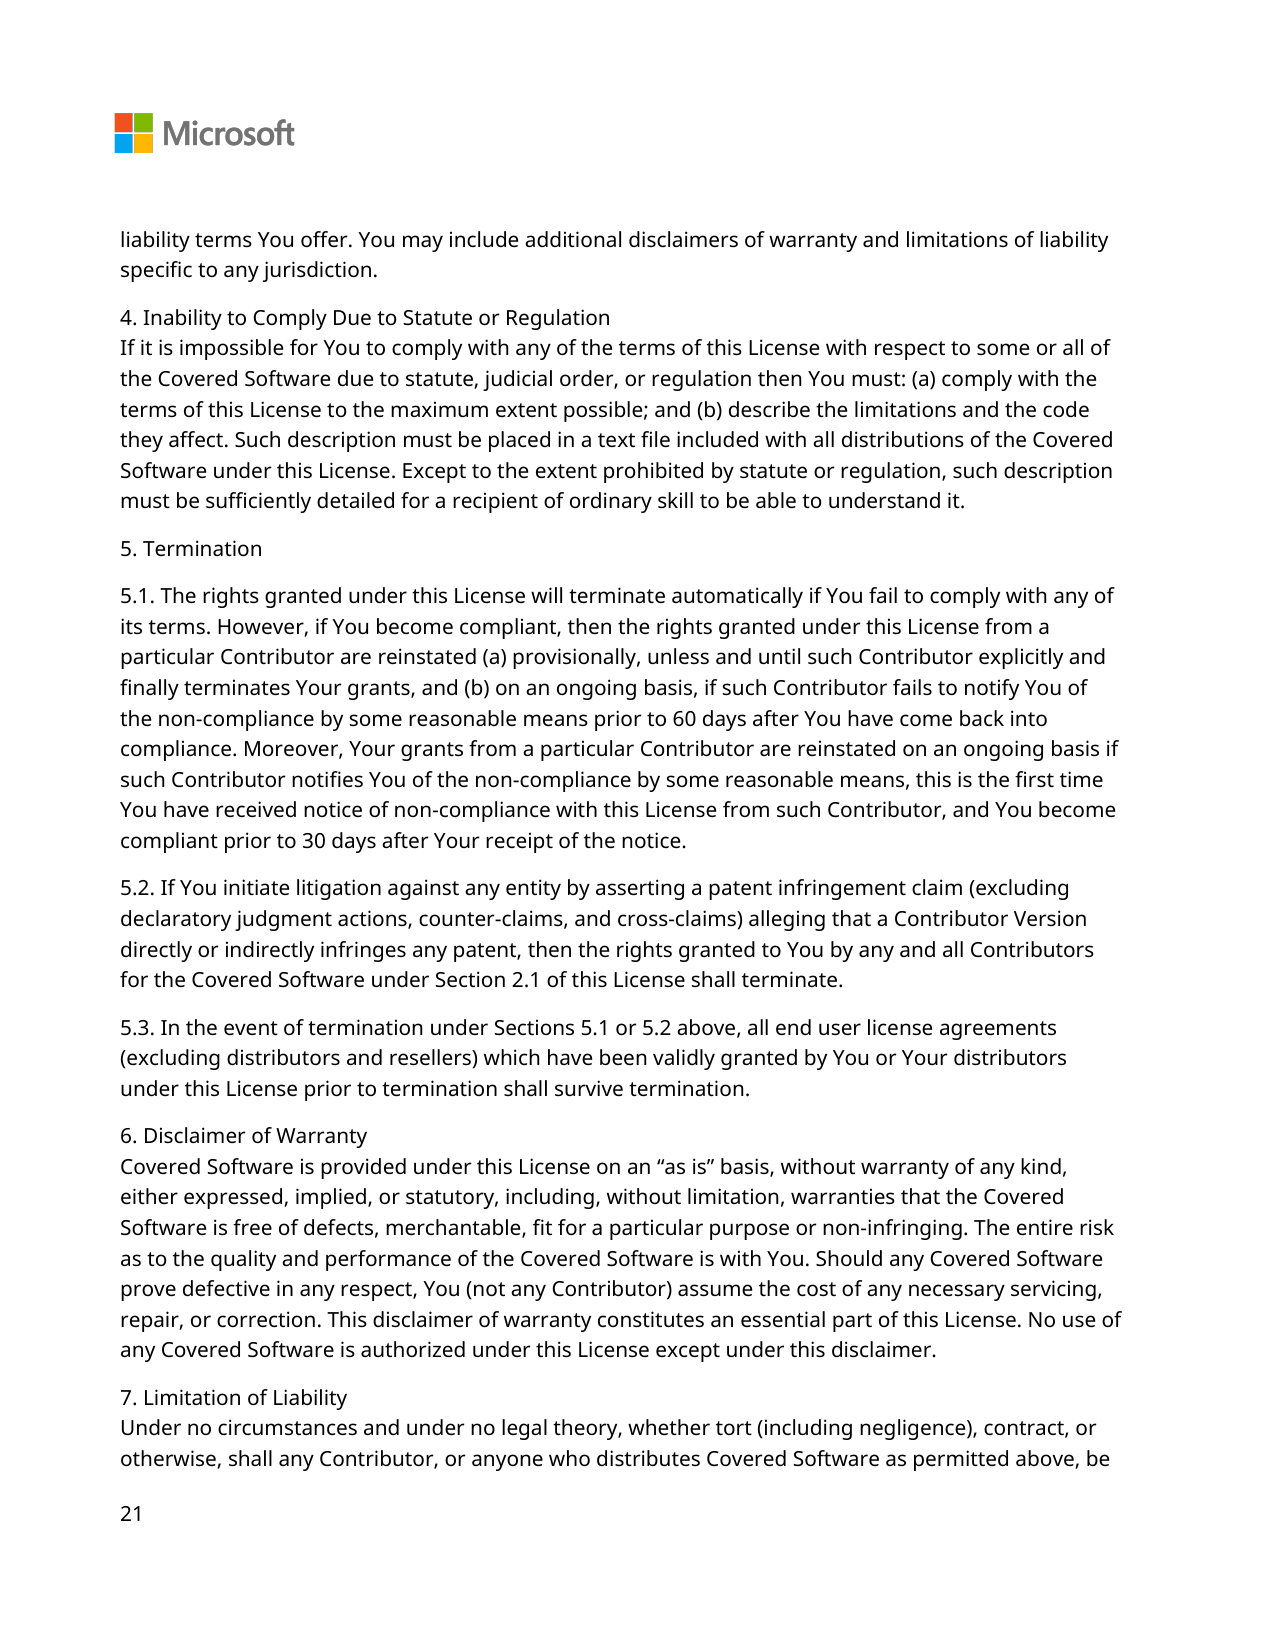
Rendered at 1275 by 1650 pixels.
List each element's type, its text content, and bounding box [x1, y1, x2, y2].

picture [114, 113, 295, 153]
text 5.3. In the event of termination under Sections 5.1 or 5.2 above, all end user license agreements (excluding distributors and resellers) which have been validly granted by You or Your distributors under this License prior to termination shall survive termination. [120, 1013, 1125, 1102]
text 5.2. If You initiate litigation against any entity by asserting a patent infringement claim (excluding declaratory judgment actions, counter-claims, and cross-claims) alleging that a Contributor Version directly or indirectly infringes any patent, then the rights granted to You by any and all Contributors for the Covered Software under Section 2.1 of this License shall terminate. [120, 873, 1125, 994]
text 6. Disclaimer of Warranty Covered Software is provided under this License on an “as is” basis, without warranty of any kind, either expressed, implied, or statutory, including, without limitation, warranties that the Covered Software is free of defects, merchantable, fit for a particular purpose or non-infringing. The entire risk as to the quality and performance of the Covered Software is with You. Should any Covered Software prove defective in any respect, You (not any Contributor) assume the cost of any necessary servicing, repair, or correction. This disclaimer of warranty constitutes an essential part of this License. No use of any Covered Software is authorized under this License except under this disclaimer. [120, 1121, 1125, 1364]
text 4. Inability to Comply Due to Statute or Regulation If it is impossible for You to comply with any of the terms of this License with respect to some or all of the Covered Software due to statute, judicial order, or regulation then You must: (a) comply with the terms of this License to the maximum extent possible; and (b) describe the limitations and the code they affect. Such description must be placed in a text file included with all distributions of the Covered Software under this License. Except to the extent prohibited by statute or regulation, such description must be sufficiently detailed for a recipient of ordinary skill to be able to understand it. [120, 303, 1125, 515]
text 5. Termination [120, 534, 1125, 562]
text 5.1. The rights granted under this License will terminate automatically if You fail to comply with any of its terms. However, if You become compliant, then the rights granted under this License from a particular Contributor are reinstated (a) provisionally, unless and until such Contributor explicitly and finally terminates Your grants, and (b) on an ongoing basis, if such Contributor fails to notify You of the non-compliance by some reasonable means prior to 60 days after You have come back into compliance. Moreover, Your grants from a particular Contributor are reinstated on an ongoing basis if such Contributor notifies You of the non-compliance by some reasonable means, this is the first time You have received notice of non-compliance with this License from such Contributor, and You become compliant prior to 30 days after Your receipt of the notice. [120, 581, 1125, 855]
